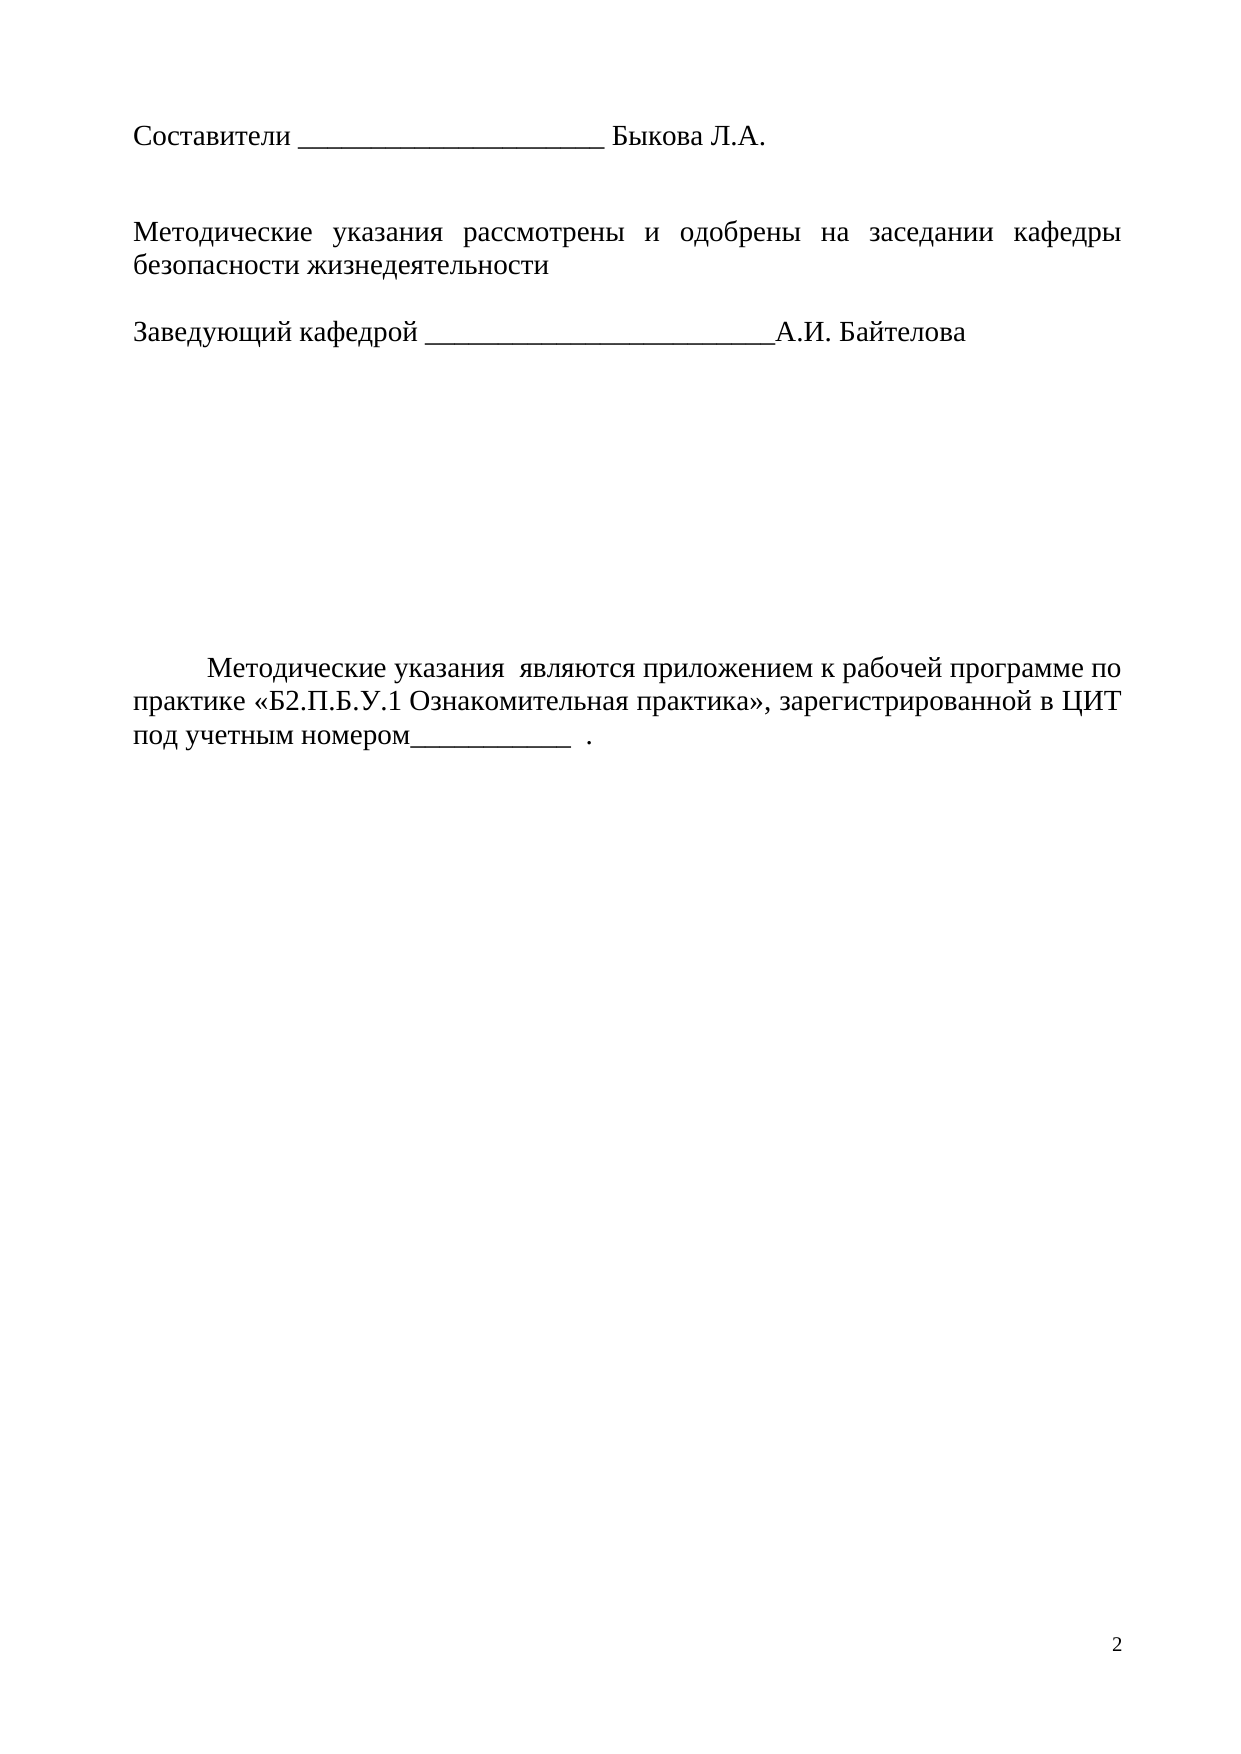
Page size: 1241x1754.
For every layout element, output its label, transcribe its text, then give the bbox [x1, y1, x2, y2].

text Заведующий кафедрой ________________________А.И. Байтелова [133, 314, 1122, 348]
text Составители _____________________ Быкова Л.А. [133, 118, 1122, 152]
text Методические указания рассмотрены и одобрены на заседании кафедры безопасности жизнедеятельности [133, 214, 1122, 281]
text Методические указания являются приложением к рабочей программе по практике «Б2.П.Б.У.1 Ознакомительная практика», зарегистрированной в ЦИТ под учетным номером___________ . [133, 650, 1122, 751]
